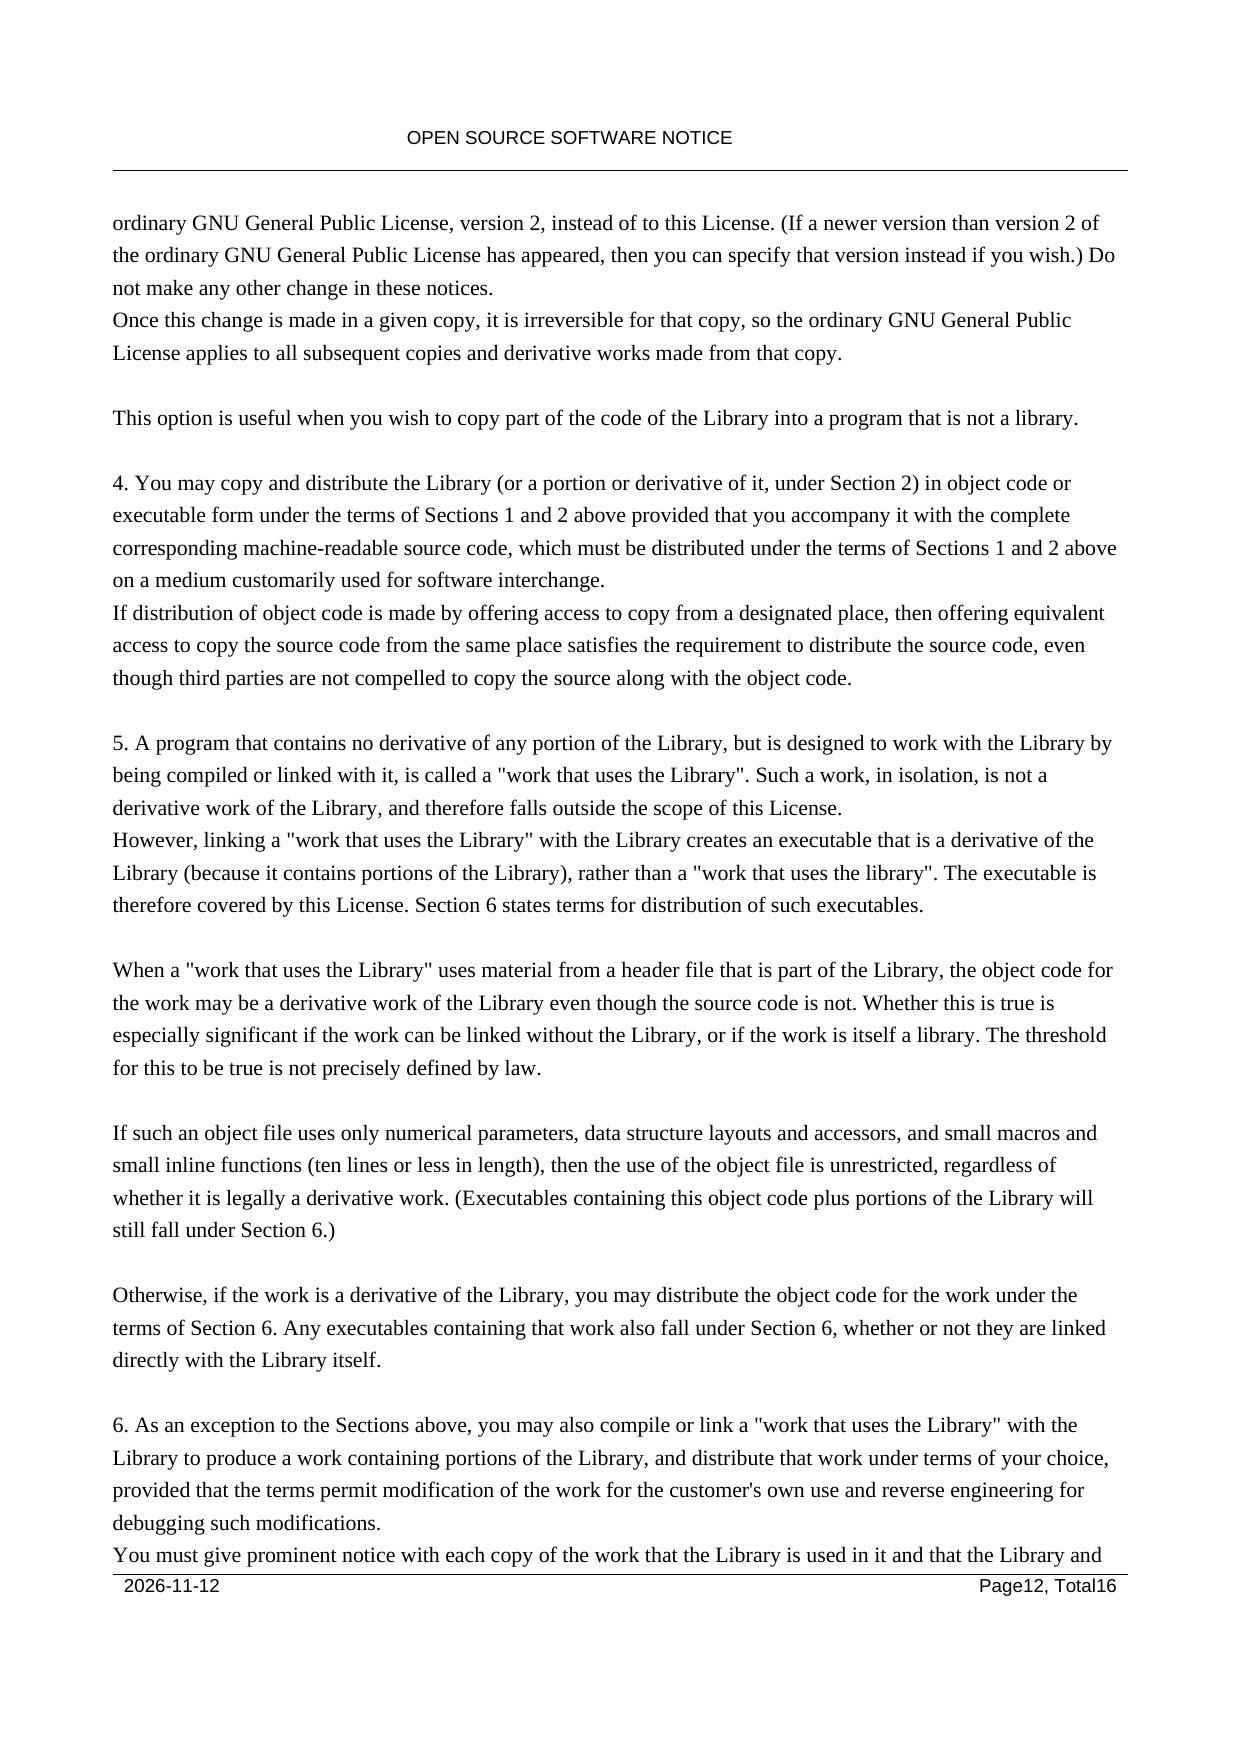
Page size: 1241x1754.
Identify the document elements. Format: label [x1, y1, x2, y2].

text [112, 206, 1128, 1571]
